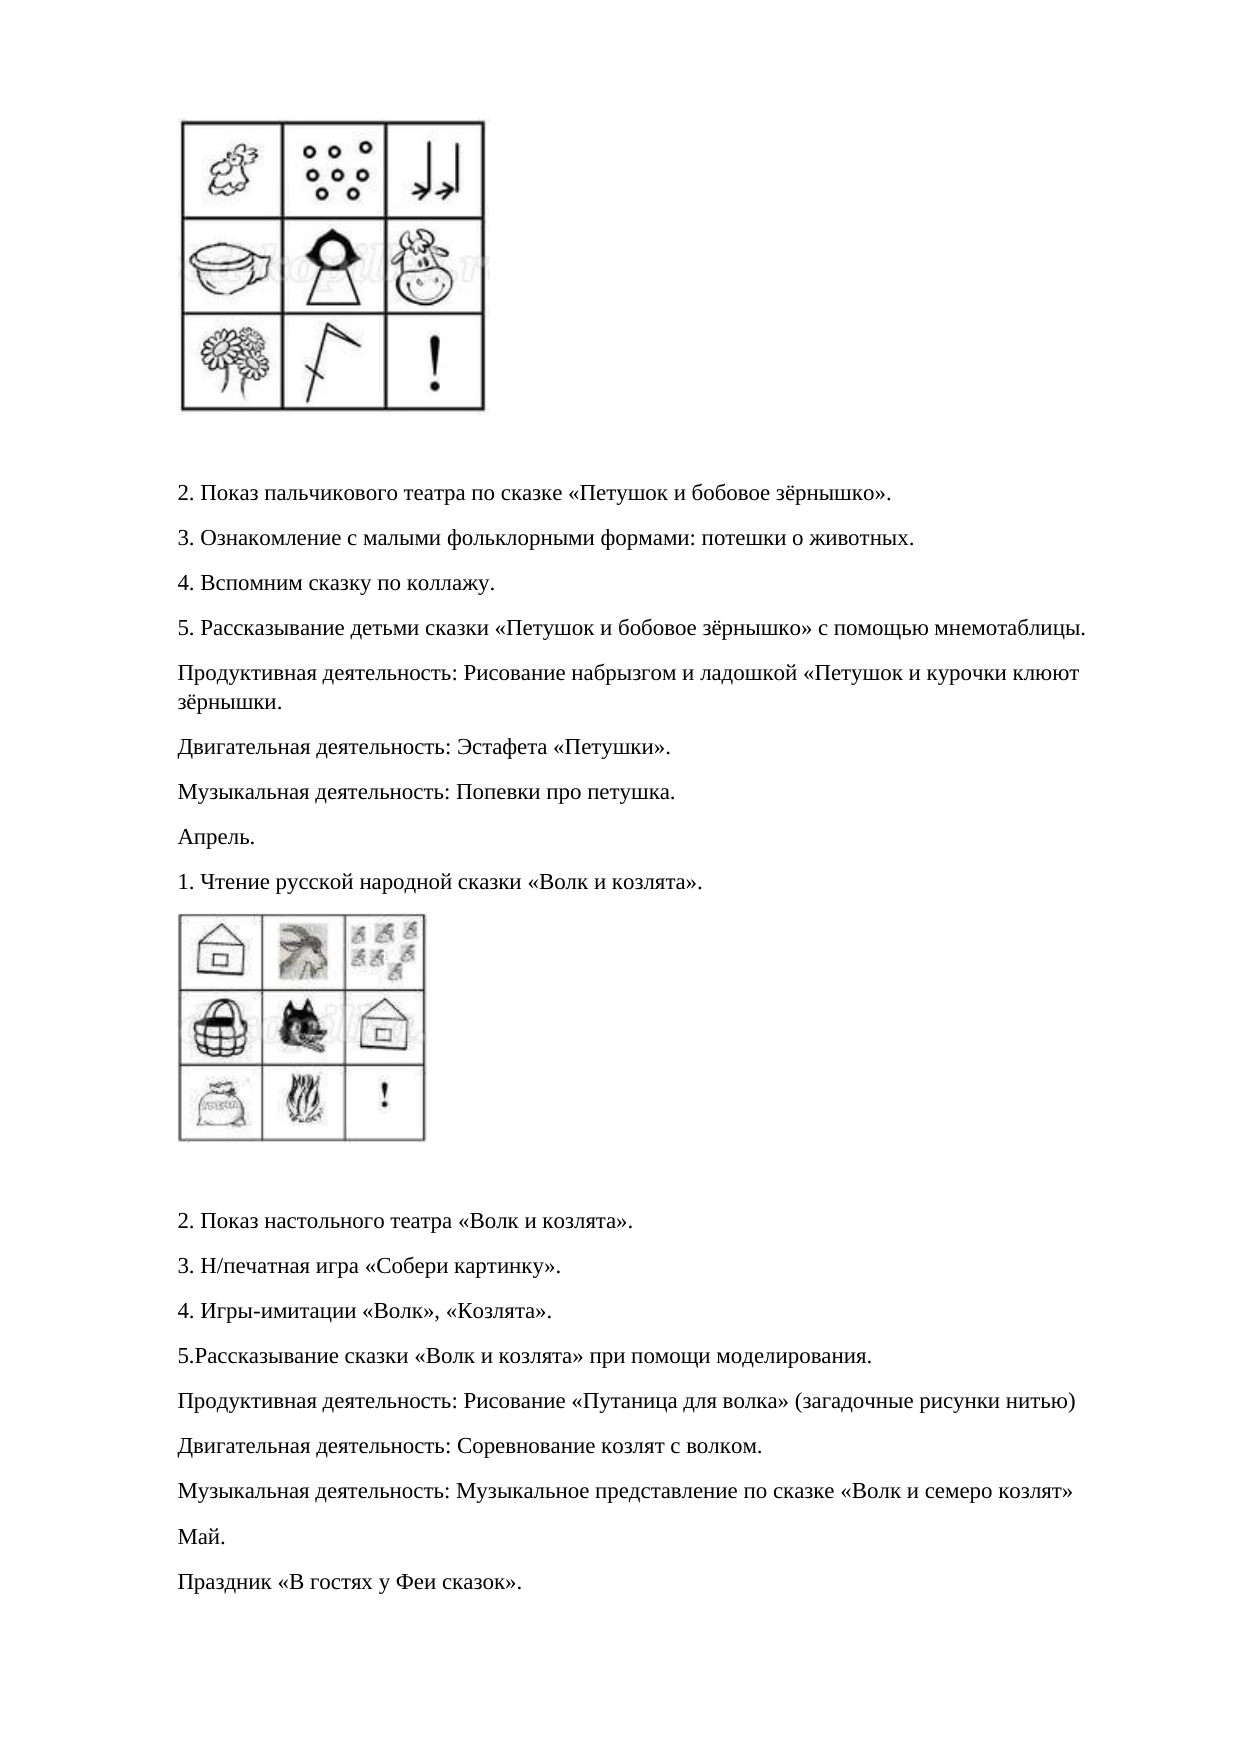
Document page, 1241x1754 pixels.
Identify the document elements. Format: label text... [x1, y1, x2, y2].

picture [177, 913, 428, 1143]
picture [177, 118, 490, 415]
text Двигательная деятельность: Соревнование козлят с волком. [177, 1432, 1152, 1459]
text Апрель. [177, 823, 1152, 849]
text Продуктивная деятельность: Рисование набрызгом и ладошкой «Петушок и курочки клюют зёрнышки. [177, 659, 1152, 714]
text 5.Рассказывание сказки «Волк и козлята» при помощи моделирования. [177, 1342, 1152, 1369]
text Май. [177, 1523, 1152, 1549]
text 5. Рассказывание детьми сказки «Петушок и бобовое зёрнышко» с помощью мнемотаблицы. [177, 614, 1152, 641]
text 4. Вспомним сказку по коллажу. [177, 569, 1152, 596]
text 3. Н/печатная игра «Собери картинку». [177, 1252, 1152, 1278]
text 2. Показ пальчикового театра по сказке «Петушок и бобовое зёрнышко». [177, 479, 1152, 505]
text 4. Игры-имитации «Волк», «Козлята». [177, 1297, 1152, 1323]
text Музыкальная деятельность: Попевки про петушка. [177, 778, 1152, 804]
text 3. Ознакомление с малыми фольклорными формами: потешки о животных. [177, 524, 1152, 550]
text Двигательная деятельность: Эстафета «Петушки». [177, 733, 1152, 759]
text 2. Показ настольного театра «Волк и козлята». [177, 1207, 1152, 1233]
text 1. Чтение русской народной сказки «Волк и козлята». [177, 868, 1152, 894]
text Праздник «В гостях у Феи сказок». [177, 1568, 1152, 1594]
text Продуктивная деятельность: Рисование «Путаница для волка» (загадочные рисунки нитью) [177, 1387, 1152, 1414]
text Музыкальная деятельность: Музыкальное представление по сказке «Волк и семеро козлят» [177, 1478, 1152, 1504]
